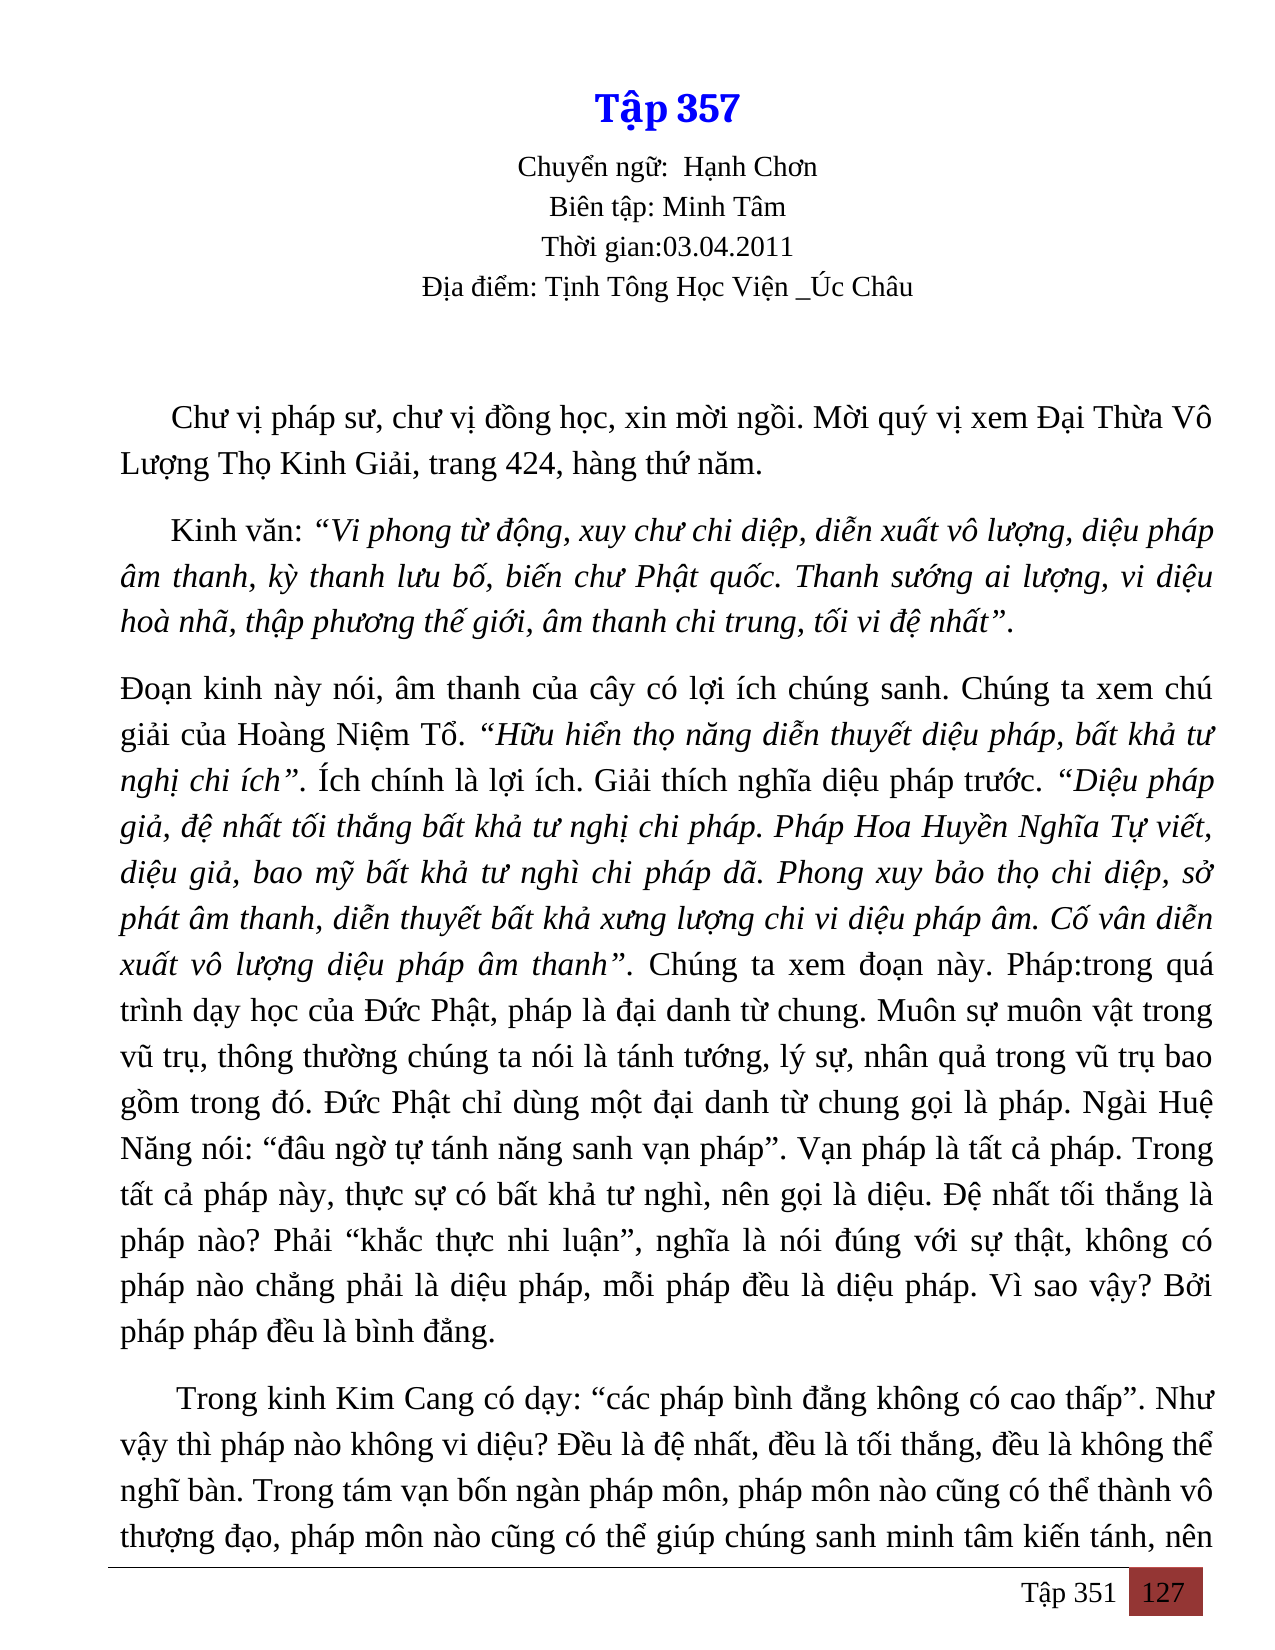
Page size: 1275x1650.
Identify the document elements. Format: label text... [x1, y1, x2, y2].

subtitle Tập 357 [120, 85, 1215, 133]
text Chuyển ngữ: Hạnh Chơn Biên tập: Minh Tâm Thời gian:03.04.2011 Địa điểm: Tịnh Tông Học Viện _Úc Châu [120, 149, 1215, 303]
text Đoạn kinh này nói, âm thanh của cây có lợi ích chúng sanh. Chúng ta xem chú giải của Hoàng Niệm Tổ. “Hữu hiển thọ năng diễn thuyết diệu pháp, bất khả tư nghị chi ích”. Ích chính là lợi ích. Giải thích nghĩa diệu pháp trước. “Diệu pháp giả, đệ nhất tối thắng bất khả tư nghị chi pháp. Pháp Hoa Huyền Nghĩa Tự viết, diệu giả, bao mỹ bất khả tư nghì chi pháp dã. Phong xuy bảo thọ chi diệp, sở phát âm thanh, diễn thuyết bất khả xưng lượng chi vi diệu pháp âm. Cố vân diễn xuất vô lượng diệu pháp âm thanh”. Chúng ta xem đoạn này. Pháp:trong quá trình dạy học của Đức Phật, pháp là đại danh từ chung. Muôn sự muôn vật trong vũ trụ, thông thường chúng ta nói là tánh tướng, lý sự, nhân quả trong vũ trụ bao gồm trong đó. Đức Phật chỉ dùng một đại danh từ chung gọi là pháp. Ngài Huệ Năng nói: “đâu ngờ tự tánh năng sanh vạn pháp”. Vạn pháp là tất cả pháp. Trong tất cả pháp này, thực sự có bất khả tư nghì, nên gọi là diệu. Đệ nhất tối thắng là pháp nào? Phải “khắc thực nhi luận”, nghĩa là nói đúng với sự thật, không có pháp nào chẳng phải là diệu pháp, mỗi pháp đều là diệu pháp. Vì sao vậy? Bởi pháp pháp đều là bình đẳng. [120, 668, 1215, 1350]
text Chư vị pháp sư, chư vị đồng học, xin mời ngồi. Mời quý vị xem Đại Thừa Vô Lượng Thọ Kinh Giải, trang 424, hàng thứ năm. [120, 397, 1215, 481]
text Kinh văn: “Vi phong từ động, xuy chư chi diệp, diễn xuất vô lượng, diệu pháp âm thanh, kỳ thanh lưu bố, biến chư Phật quốc. Thanh sướng ai lượng, vi diệu hoà nhã, thập phương thế giới, âm thanh chi trung, tối vi đệ nhất”. [120, 510, 1215, 640]
